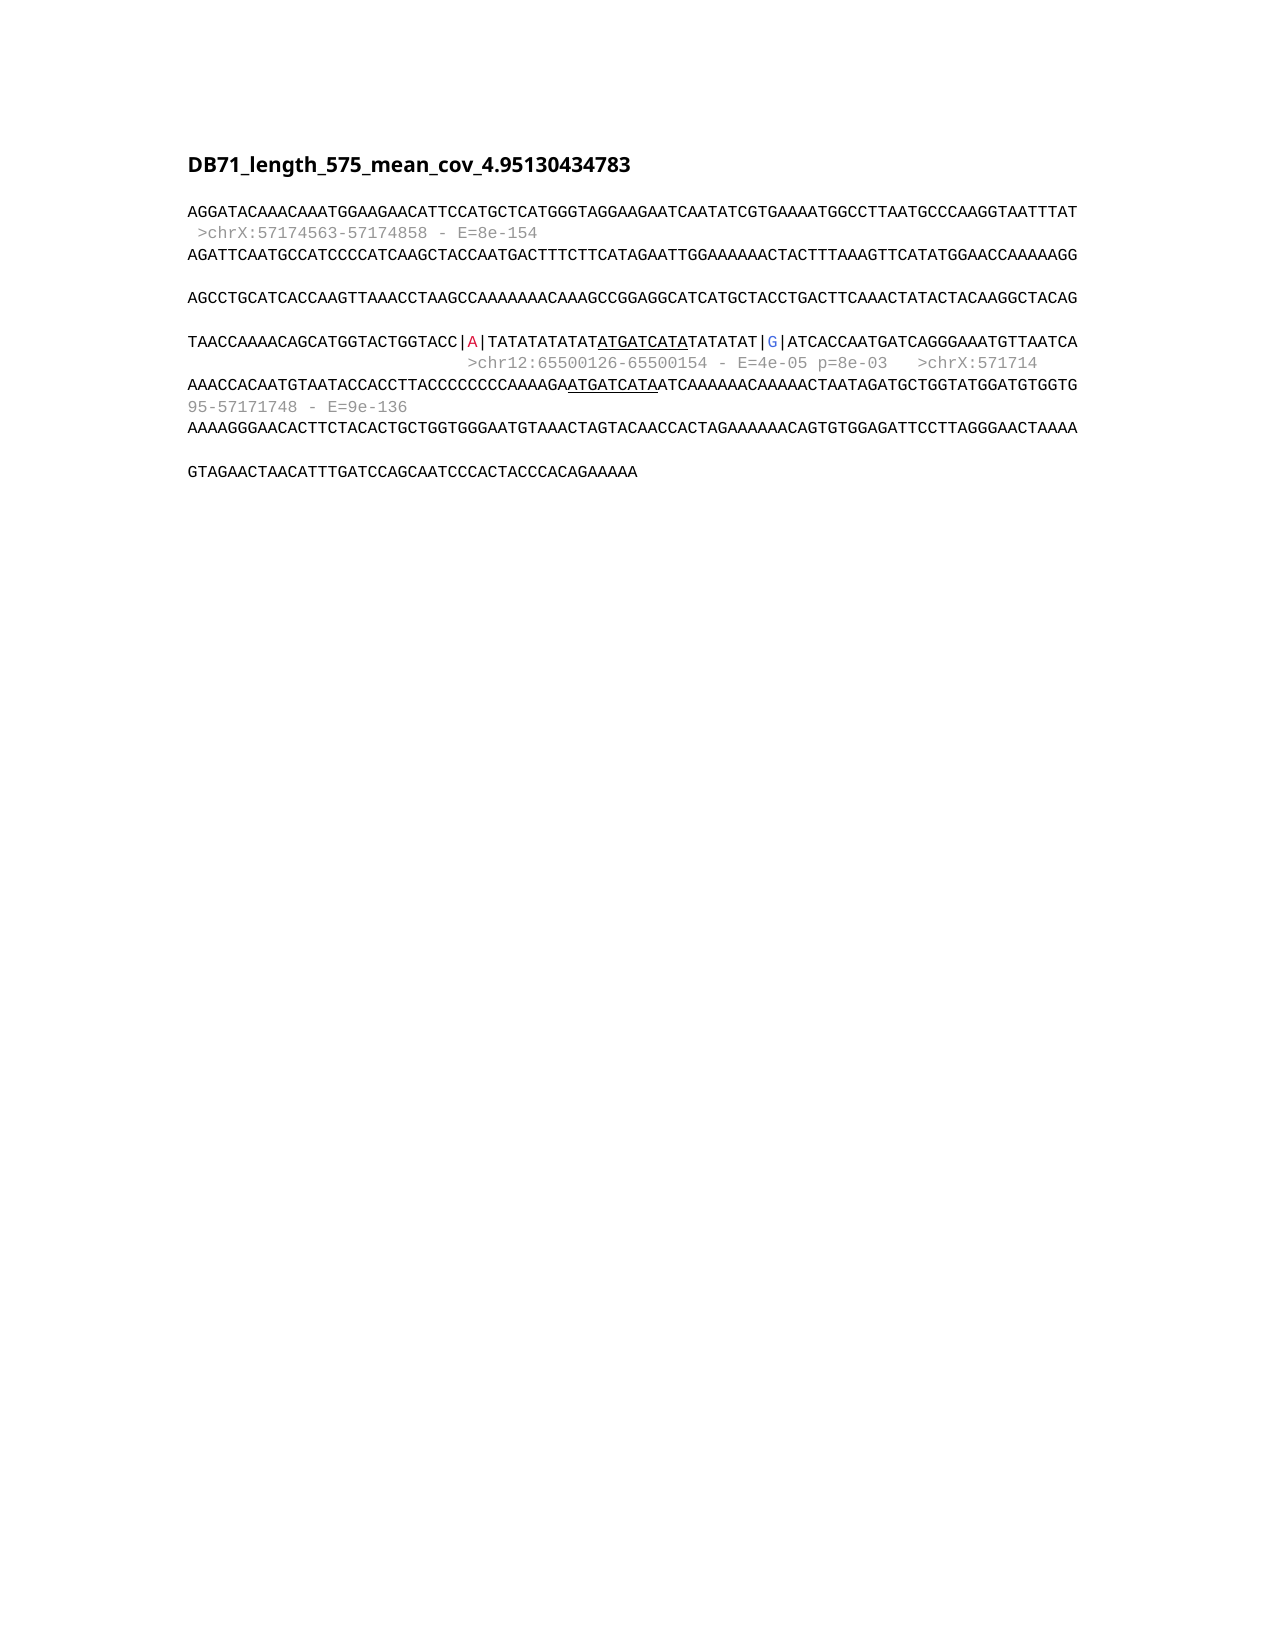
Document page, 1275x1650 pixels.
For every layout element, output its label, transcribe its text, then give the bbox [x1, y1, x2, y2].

text AGGATACAAACAAATGGAAGAACATTCCATGCTCATGGGTAGGAAGAATCAATATCGTGAAAATGGCCTTAATGCCCAAGGTAATTTAT >chrX:57174563-57174858 - E=8e-154 AGATTCAATGCCATCCCCATCAAGCTACCAATGACTTTCTTCATAGAATTGGAAAAAACTACTTTAAAGTTCATATGGAACCAAAAAGG AGCCTGCATCACCAAGTTAAACCTAAGCCAAAAAAACAAAGCCGGAGGCATCATGCTACCTGACTTCAAACTATACTACAAGGCTACAG TAACCAAAACAGCATGGTACTGGTACC|A|TATATATATATATGATCATATATATAT|G|ATCACCAATGATCAGGGAAATGTTAATCA >chr12:65500126-65500154 - E=4e-05 p=8e-03 >chrX:571714 AAACCACAATGTAATACCACCTTACCCCCCCCAAAAGAATGATCATAATCAAAAAACAAAAACTAATAGATGCTGGTATGGATGTGGTG 95-57171748 - E=9e-136 AAAAGGGAACACTTCTACACTGCTGGTGGGAATGTAAACTAGTACAACCACTAGAAAAAACAGTGTGGAGATTCCTTAGGGAACTAAAA GTAGAACTAACATTTGATCCAGCAATCCCACTACCCACAGAAAAA [187, 203, 1087, 482]
text DB71_length_575_mean_cov_4.95130434783 [187, 150, 1087, 178]
